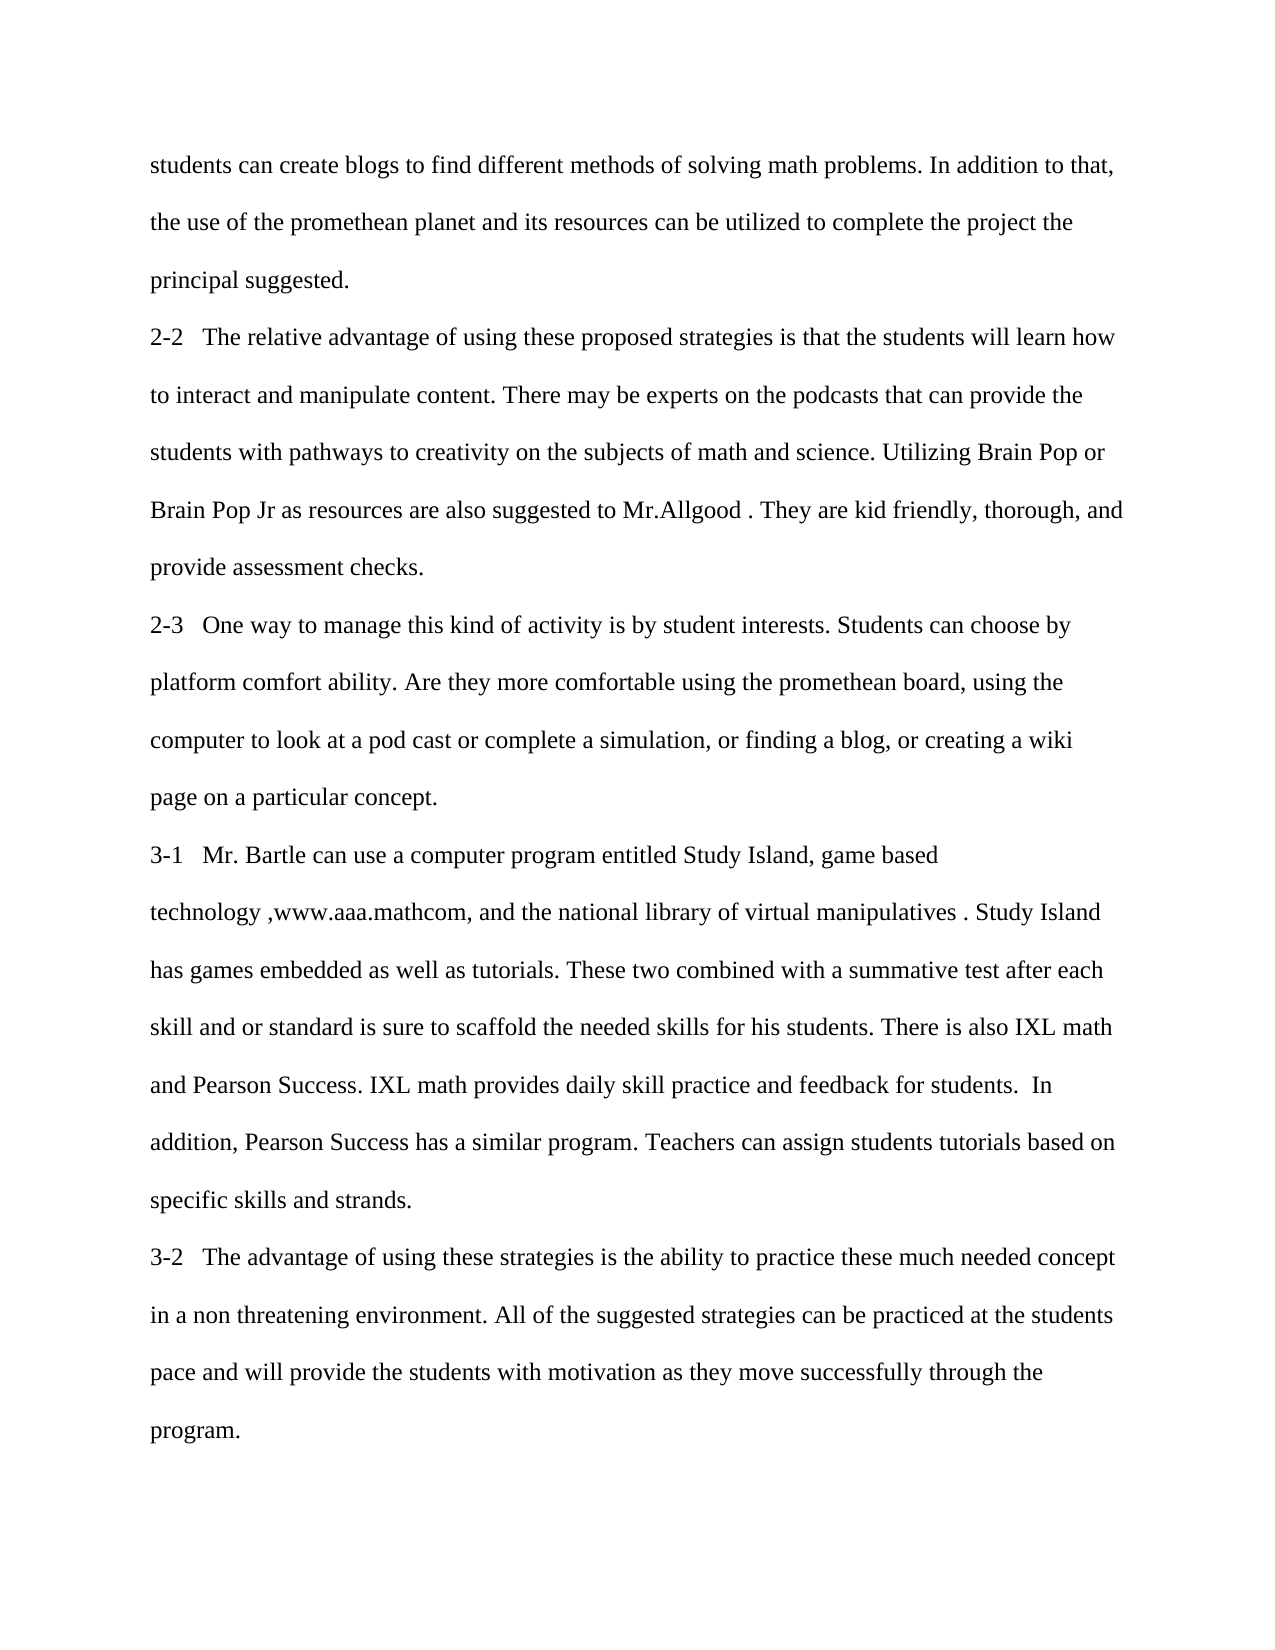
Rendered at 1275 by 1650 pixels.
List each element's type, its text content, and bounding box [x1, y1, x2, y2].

text 2-2 The relative advantage of using these proposed strategies is that the students will learn how to interact and manipulate content. There may be experts on the podcasts that can provide the students with pathways to creativity on the subjects of math and science. Utilizing Brain Pop or Brain Pop Jr as resources are also suggested to Mr.Allgood . They are kid friendly, thorough, and provide assessment checks. [150, 322, 1125, 581]
text 3-1 Mr. Bartle can use a computer program entitled Study Island, game based technology ,www.aaa.mathcom, and the national library of virtual manipulatives . Study Island has games embedded as well as tutorials. These two combined with a summative test after each skill and or standard is sure to scaffold the needed skills for his students. There is also IXL math and Pearson Success. IXL math provides daily skill practice and feedback for students. In addition, Pearson Success has a similar program. Teachers can assign students tutorials based on specific skills and strands. [150, 840, 1125, 1214]
text 2-3 One way to manage this kind of activity is by student interests. Students can choose by platform comfort ability. Are they more comfortable using the promethean board, using the computer to look at a pod cast or complete a simulation, or finding a blog, or creating a wiki page on a particular concept. [150, 610, 1125, 811]
text 3-2 The advantage of using these strategies is the ability to practice these much needed concept in a non threatening environment. All of the suggested strategies can be practiced at the students pace and will provide the students with motivation as they move successfully through the program. [150, 1242, 1125, 1444]
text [150, 150, 1125, 294]
